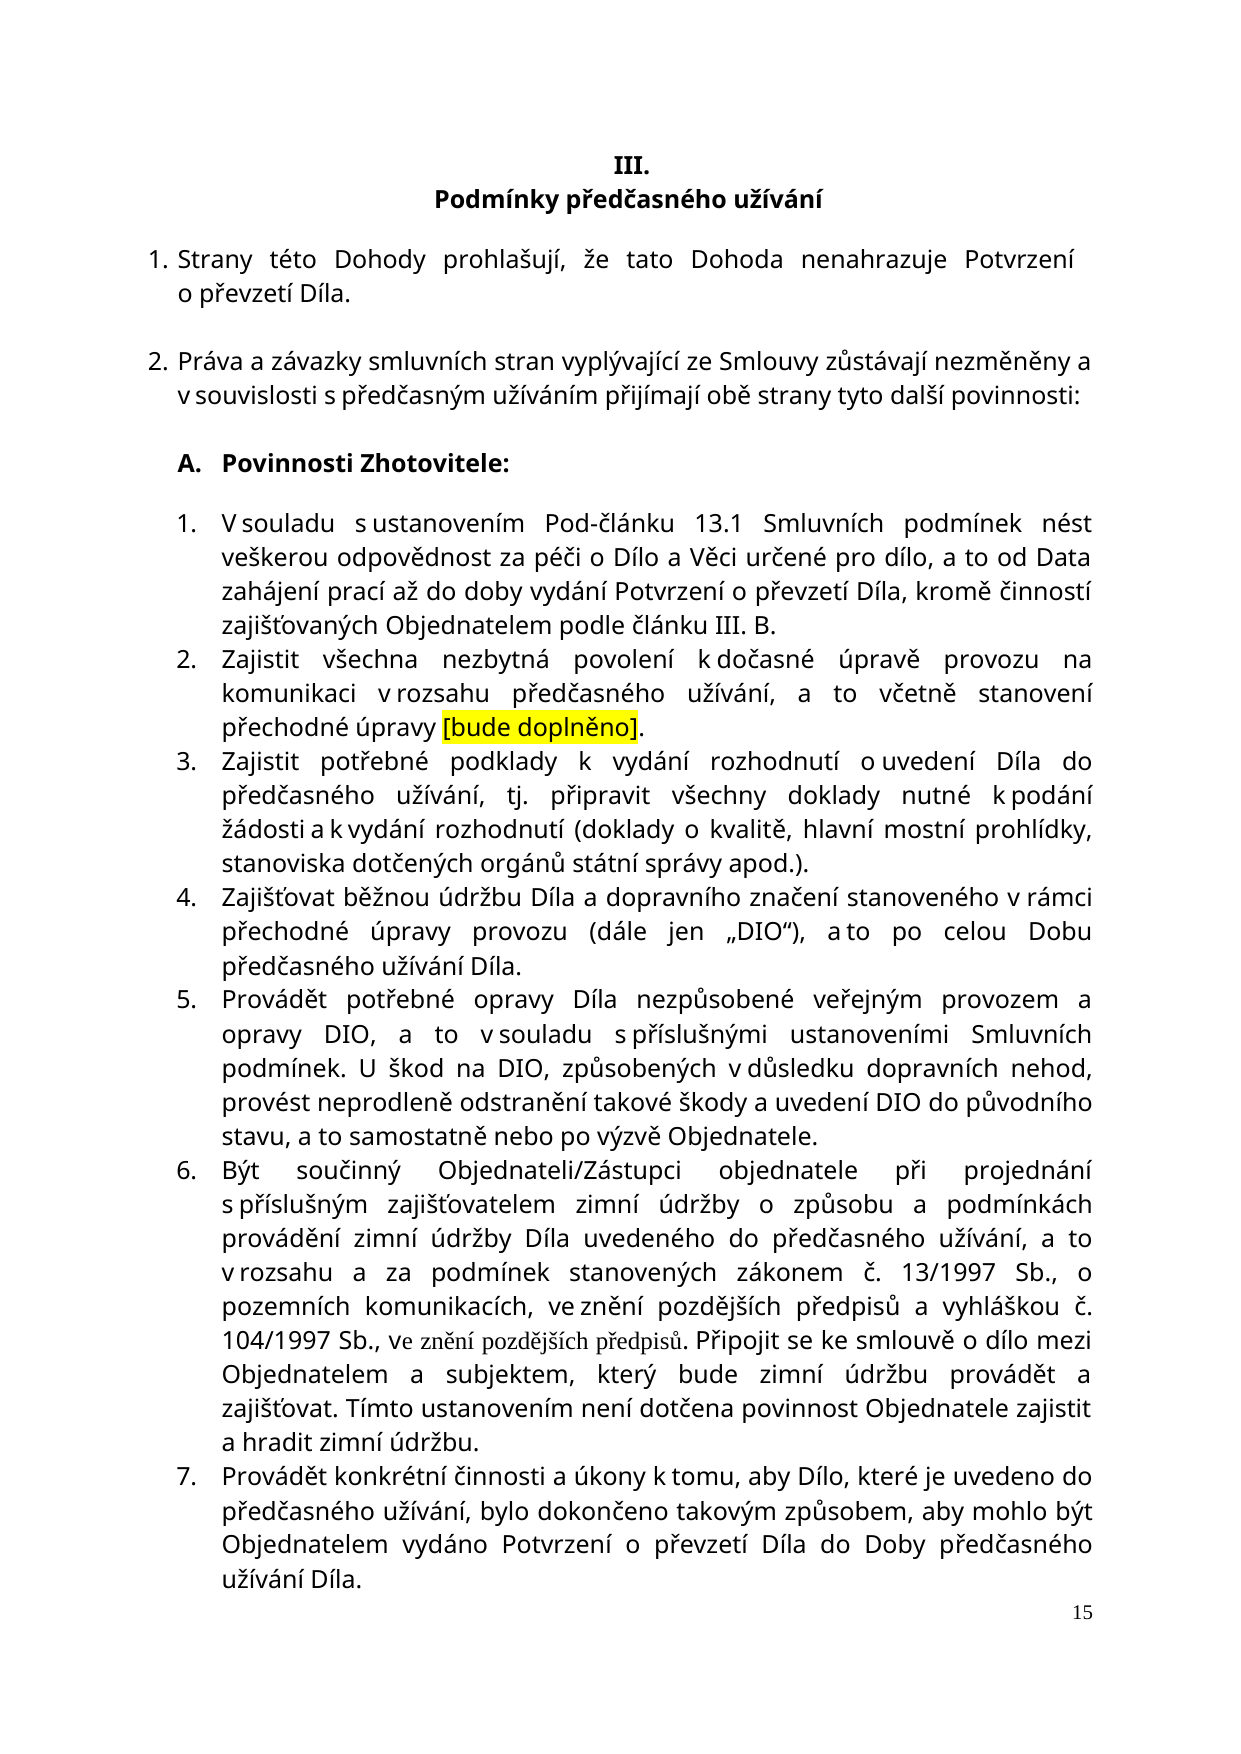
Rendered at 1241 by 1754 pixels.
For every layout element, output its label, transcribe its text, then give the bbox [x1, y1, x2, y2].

list Zajišťovat běžnou údržbu Díla a dopravního značení stanoveného v rámci přechodné úpravy provozu (dále jen „DIO“), a to po celou Dobu předčasného užívání Díla. [176, 880, 1093, 982]
list Zajistit potřebné podklady k vydání rozhodnutí o uvedení Díla do předčasného užívání, tj. připravit všechny doklady nutné k podání žádosti a k vydání rozhodnutí (doklady o kvalitě, hlavní mostní prohlídky, stanoviska dotčených orgánů státní správy apod.). [176, 744, 1093, 880]
list V souladu s ustanovením Pod-článku 13.1 Smluvních podmínek nést veškerou odpovědnost za péči o Dílo a Věci určené pro dílo, a to od Data zahájení prací až do doby vydání Potvrzení o převzetí Díla, kromě činností zajišťovaných Objednatelem podle článku III. B. [176, 505, 1093, 642]
list Práva a závazky smluvních stran vyplývající ze Smlouvy zůstávají nezměněny a v souvislosti s předčasným užíváním přijímají obě strany tyto další povinnosti: [148, 343, 1093, 412]
text Podmínky předčasného užívání [177, 182, 1093, 216]
list Povinnosti Zhotovitele: [177, 446, 1093, 480]
list Být součinný Objednateli/Zástupci objednatele při projednání s příslušným zajišťovatelem zimní údržby o způsobu a podmínkách provádění zimní údržby Díla uvedeného do předčasného užívání, a to v rozsahu a za podmínek stanovených zákonem č. 13/1997 Sb., o pozemních komunikacích, ve znění pozdějších předpisů a vyhláškou č. 104/1997 Sb., ve znění pozdějších předpisů. Připojit se ke smlouvě o dílo mezi Objednatelem a subjektem, který bude zimní údržbu provádět a zajišťovat. Tímto ustanovením není dotčena povinnost Objednatele zajistit a hradit zimní údržbu. [176, 1152, 1093, 1459]
list Provádět potřebné opravy Díla nezpůsobené veřejným provozem a opravy DIO, a to v souladu s příslušnými ustanoveními Smluvních podmínek. U škod na DIO, způsobených v důsledku dopravních nehod, provést neprodleně odstranění takové škody a uvedení DIO do původního stavu, a to samostatně nebo po výzvě Objednatele. [176, 982, 1093, 1152]
list Zajistit všechna nezbytná povolení k dočasné úpravě provozu na komunikaci v rozsahu předčasného užívání, a to včetně stanovení přechodné úpravy [bude doplněno]. [176, 642, 1093, 744]
text III. [177, 148, 1093, 182]
list Strany této Dohody prohlašují, že tato Dohoda nenahrazuje Potvrzení o převzetí Díla. [148, 241, 1093, 309]
list Provádět konkrétní činnosti a úkony k tomu, aby Dílo, které je uvedeno do předčasného užívání, bylo dokončeno takovým způsobem, aby mohlo být Objednatelem vydáno Potvrzení o převzetí Díla do Doby předčasného užívání Díla. [176, 1459, 1093, 1595]
